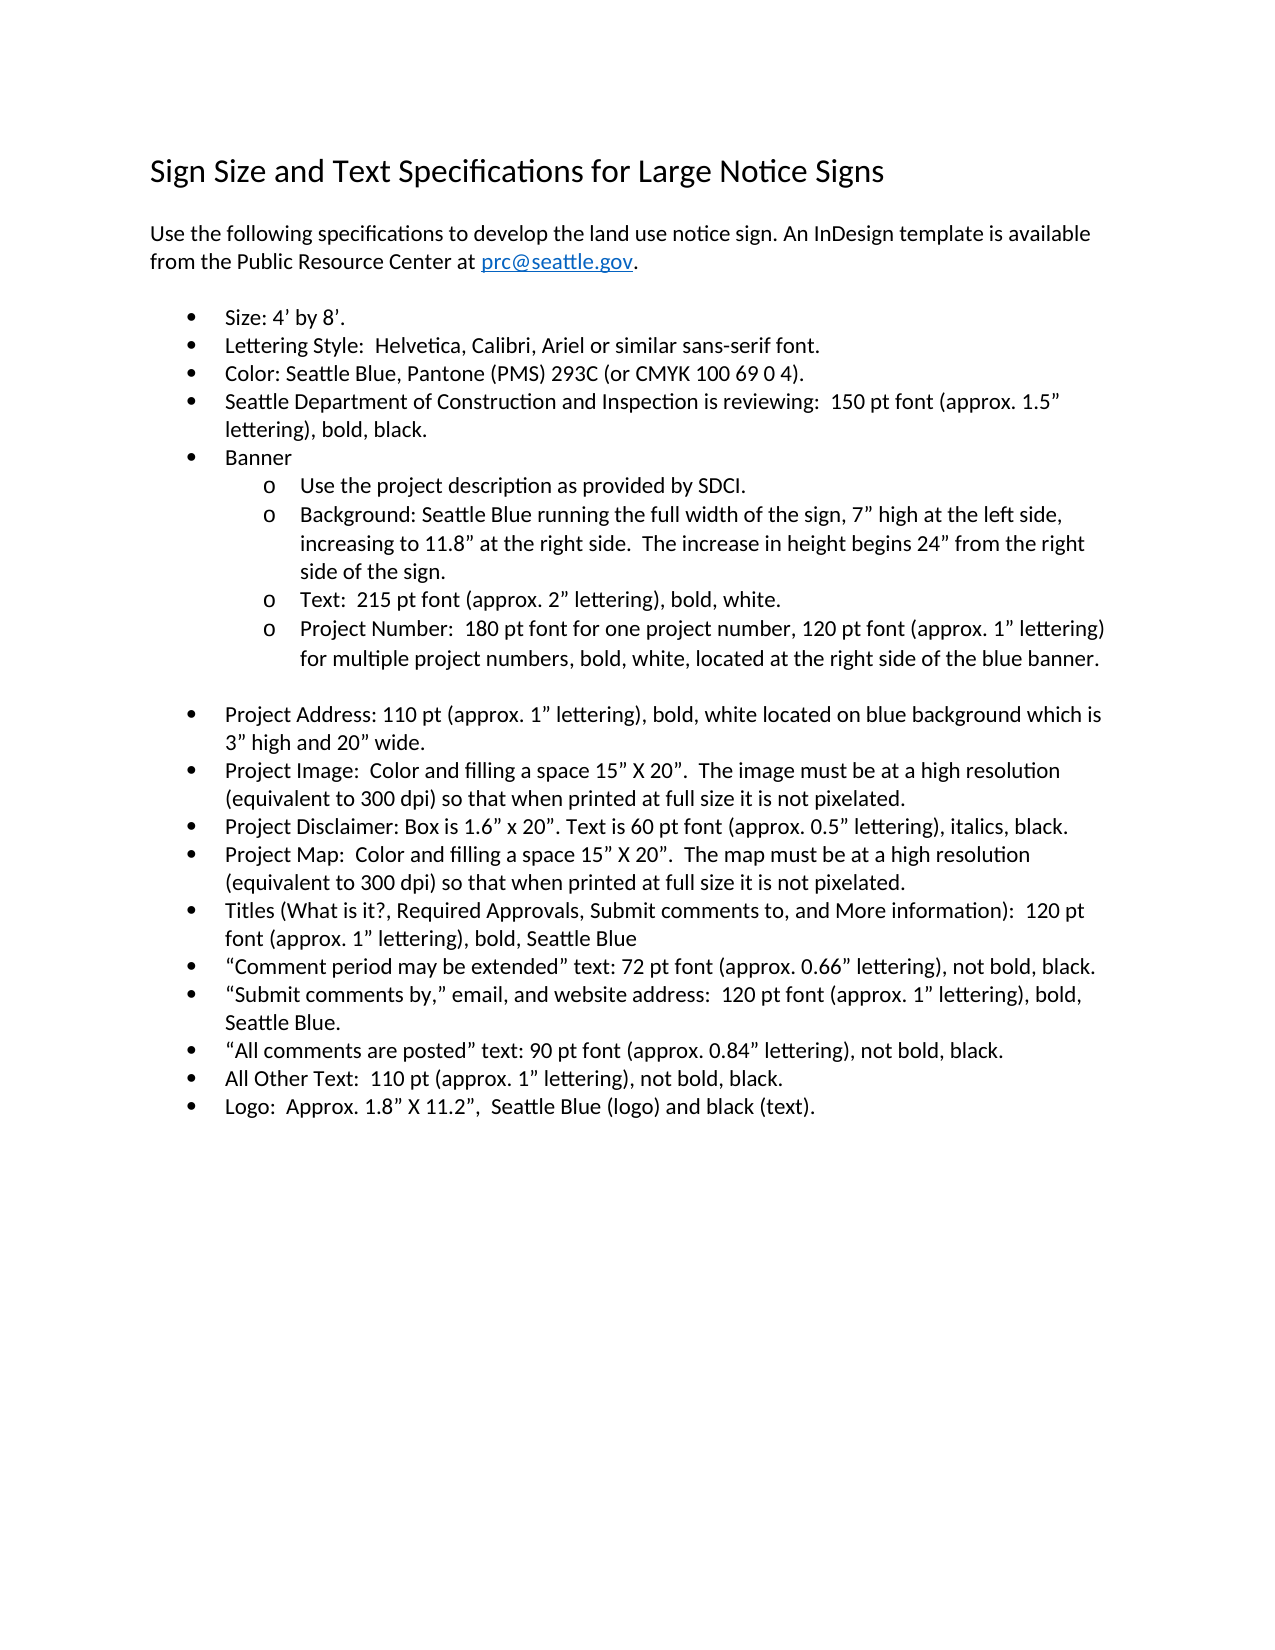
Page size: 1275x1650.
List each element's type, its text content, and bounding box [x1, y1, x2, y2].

list Titles (What is it?, Required Approvals, Submit comments to, and More information): 120 pt font (approx. 1” lettering), bold, Seattle Blue [187, 896, 1125, 952]
list Project Image: Color and filling a space 15” X 20”. The image must be at a high resolution (equivalent to 300 dpi) so that when printed at full size it is not pixelated. [187, 756, 1125, 812]
list Background: Seattle Blue running the full width of the sign, 7” high at the left side, increasing to 11.8” at the right side. The increase in height begins 24” from the right side of the sign. [262, 500, 1125, 585]
list Lettering Style: Helvetica, Calibri, Ariel or similar sans-serif font. [187, 331, 1125, 359]
list Seattle Department of Construction and Inspection is reviewing: 150 pt font (approx. 1.5” lettering), bold, black. [187, 387, 1125, 443]
list All Other Text: 110 pt (approx. 1” lettering), not bold, black. [187, 1064, 1125, 1092]
list “All comments are posted” text: 90 pt font (approx. 0.84” lettering), not bold, black. [187, 1036, 1125, 1064]
list Size: 4’ by 8’. [187, 303, 1125, 331]
list “Submit comments by,” email, and website address: 120 pt font (approx. 1” lettering), bold, Seattle Blue. [187, 980, 1125, 1036]
list Project Address: 110 pt (approx. 1” lettering), bold, white located on blue background which is 3” high and 20” wide. [187, 700, 1125, 756]
list Banner [187, 443, 1125, 471]
text Sign Size and Text Specifications for Large Notice Signs [150, 150, 1125, 191]
list Use the project description as provided by SDCI. [262, 471, 1125, 500]
text Use the following specifications to develop the land use notice sign. An InDesign template is available from the Public Resource Center at prc@seattle.gov. [150, 219, 1125, 275]
list Project Disclaimer: Box is 1.6” x 20”. Text is 60 pt font (approx. 0.5” lettering), italics, black. [187, 812, 1125, 840]
list “Comment period may be extended” text: 72 pt font (approx. 0.66” lettering), not bold, black. [187, 952, 1125, 980]
list Logo: Approx. 1.8” X 11.2”, Seattle Blue (logo) and black (text). [187, 1092, 1125, 1120]
list Color: Seattle Blue, Pantone (PMS) 293C (or CMYK 100 69 0 4). [187, 359, 1125, 387]
list Project Number: 180 pt font for one project number, 120 pt font (approx. 1” lettering) for multiple project numbers, bold, white, located at the right side of the blue banner. [262, 614, 1125, 700]
list Project Map: Color and filling a space 15” X 20”. The map must be at a high resolution (equivalent to 300 dpi) so that when printed at full size it is not pixelated. [187, 840, 1125, 896]
list Text: 215 pt font (approx. 2” lettering), bold, white. [262, 585, 1125, 614]
